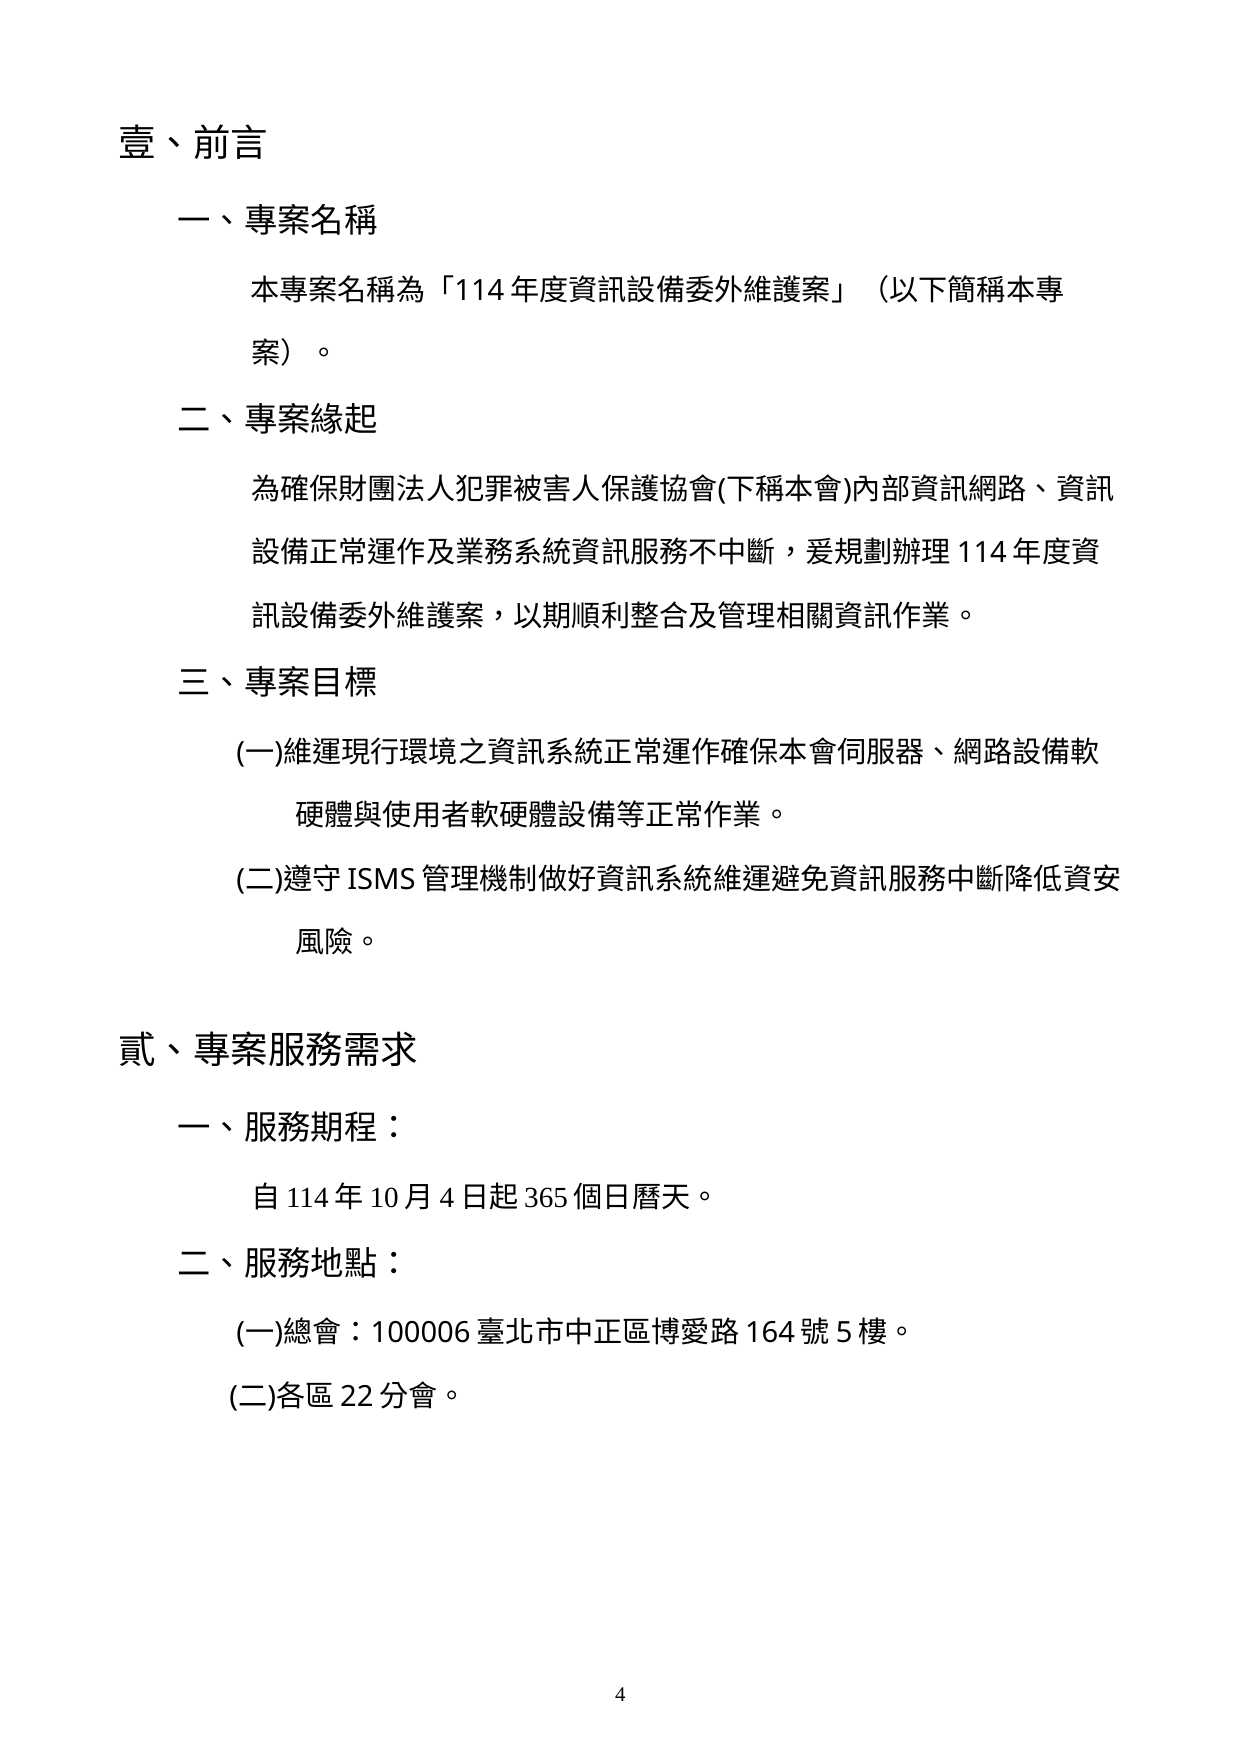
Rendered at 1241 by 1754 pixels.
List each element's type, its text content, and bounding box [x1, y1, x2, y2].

subtitle 一、服務期程： [177, 1101, 1122, 1149]
subtitle 貳、專案服務需求 [118, 1020, 1122, 1074]
subtitle 二、專案緣起 [177, 393, 1122, 441]
subtitle 三、專案目標 [177, 656, 1122, 704]
subtitle 二、服務地點： [177, 1237, 1122, 1285]
subtitle 一、專案名稱 [177, 194, 1122, 242]
text (一)維運現行環境之資訊系統正常運作確保本會伺服器、網路設備軟硬體與使用者軟硬體設備等正常作業。 [236, 728, 1122, 834]
text 本專案名稱為「114年度資訊設備委外維護案」（以下簡稱本專案）。 [250, 266, 1122, 372]
text 為確保財團法人犯罪被害人保護協會(下稱本會)內部資訊網路、資訊設備正常運作及業務系統資訊服務不中斷，爰規劃辦理114年度資訊設備委外維護案，以期順利整合及管理相關資訊作業。 [251, 465, 1122, 635]
text (一)總會：100006臺北市中正區博愛路164號5樓。 [236, 1309, 1122, 1351]
subtitle 壹、前言 [118, 112, 1122, 167]
text (二)遵守ISMS管理機制做好資訊系統維運避免資訊服務中斷降低資安風險。 [236, 855, 1122, 961]
text 自114年10月4日起365個日曆天。 [251, 1173, 1122, 1216]
text (二)各區22分會。 [222, 1373, 1122, 1415]
